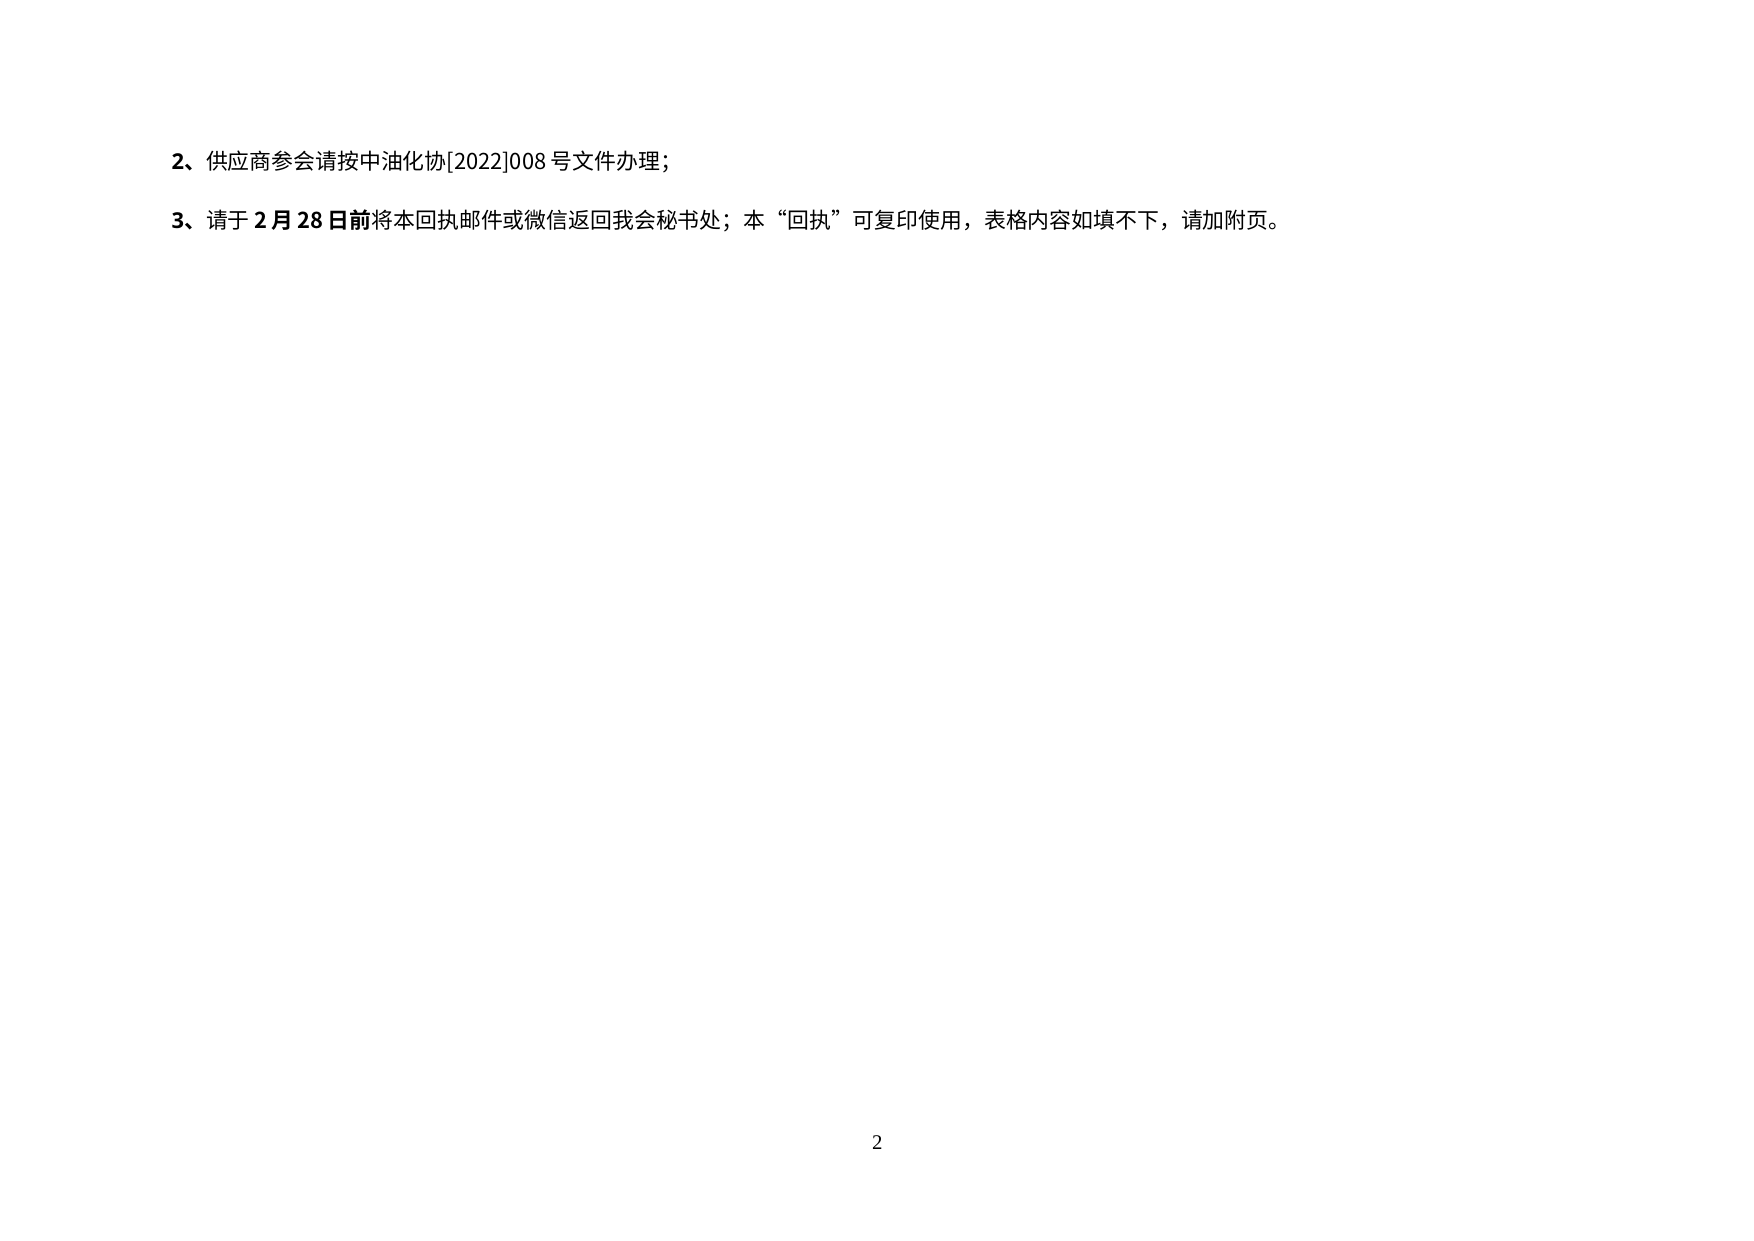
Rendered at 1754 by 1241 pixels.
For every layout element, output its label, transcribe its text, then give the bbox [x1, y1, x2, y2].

text 3、请于2月28日前将本回执邮件或微信返回我会秘书处；本“回执”可复印使用，表格内容如填不下，请加附页。 [161, 189, 1636, 249]
text 2、供应商参会请按中油化协[2022]008号文件办理； [161, 130, 1636, 189]
